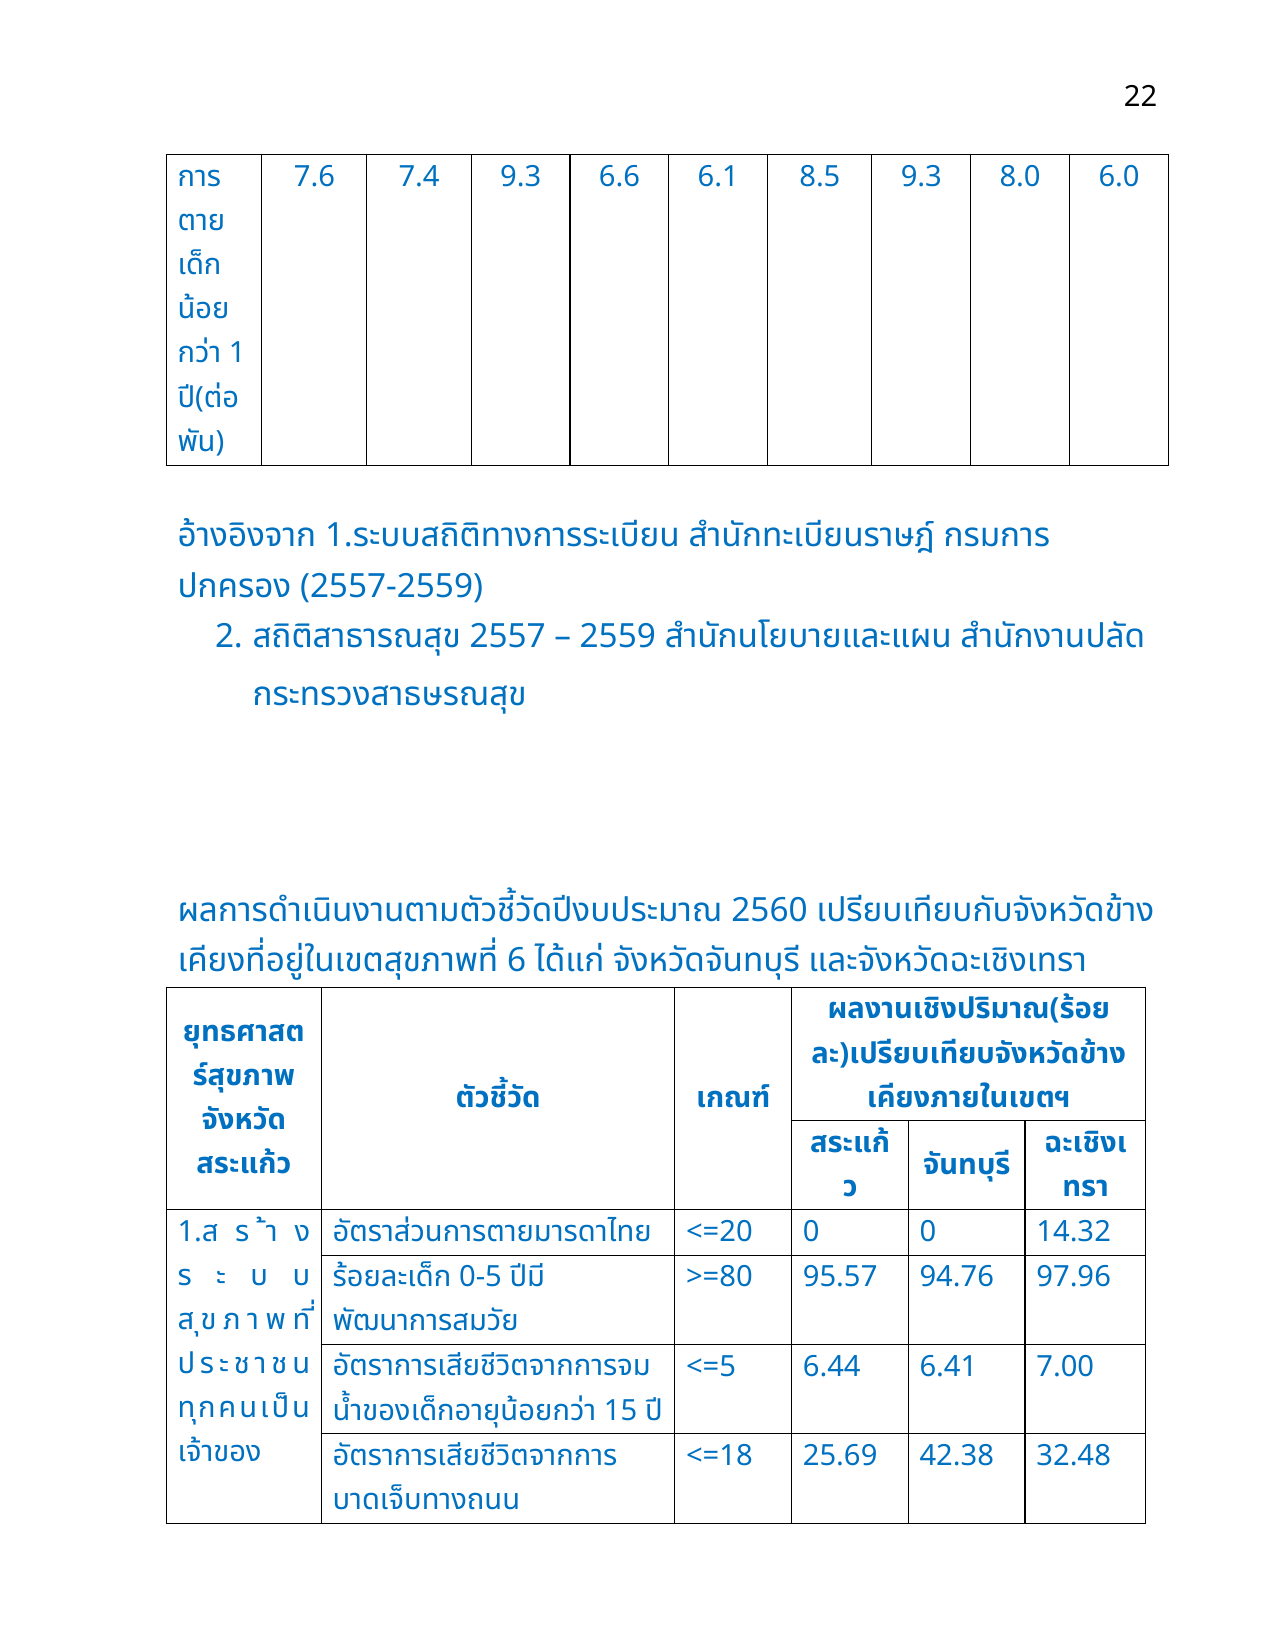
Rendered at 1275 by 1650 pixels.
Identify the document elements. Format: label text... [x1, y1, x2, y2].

table_cell อัตราการเสียชีวิตจากการจมน้ำของเด็กอายุน้อยกว่า 15 ปี [322, 1345, 674, 1433]
table_cell >=80 [675, 1256, 791, 1344]
table_cell 7.6 [262, 155, 366, 464]
table_cell การตายเด็กน้อยกว่า 1 ปี(ต่อพัน) [167, 155, 261, 464]
text อ้างอิงจาก 1.ระบบสถิติทางการระเบียน สำนักทะเบียนราษฎ์ กรมการปกครอง (2557-2559) [177, 511, 1157, 612]
table_cell 8.0 [971, 155, 1069, 464]
table_cell 6.0 [1070, 155, 1168, 464]
table_cell 6.41 [909, 1345, 1024, 1433]
text ผลการดำเนินงานตามตัวชี้วัดปีงบประมาณ 2560 เปรียบเทียบกับจังหวัดข้างเคียงที่อยู่ในเขตสุขภาพที่ 6 ได้แก่ จังหวัดจันทบุรี และจังหวัดฉะเชิงเทรา [177, 885, 1157, 987]
table_cell 8.5 [768, 155, 871, 464]
table_cell 0 [909, 1210, 1024, 1254]
table_cell 6.44 [792, 1345, 908, 1433]
table_cell อัตราส่วนการตายมารดาไทย [322, 1210, 674, 1254]
table_cell อัตราการเสียชีวิตจากการบาดเจ็บทางถนน [322, 1434, 674, 1522]
table_cell 0 [792, 1210, 908, 1254]
table_cell 94.76 [909, 1256, 1024, 1344]
list สถิติสาธารณสุข 2557 – 2559 สำนักนโยบายและแผน สำนักงานปลัดกระทรวงสาธษรณสุข [215, 612, 1157, 721]
table_cell 9.3 [472, 155, 569, 464]
table_cell <=20 [675, 1210, 791, 1254]
table_cell 32.48 [1026, 1434, 1145, 1522]
table_cell <=5 [675, 1345, 791, 1433]
table_cell 6.6 [571, 155, 668, 464]
table_cell 42.38 [909, 1434, 1024, 1522]
table_cell สระแก้ว [792, 1121, 908, 1209]
table_header ตัวชี้วัด [322, 988, 674, 1209]
table_cell 7.00 [1026, 1345, 1145, 1433]
table_cell 25.69 [792, 1434, 908, 1522]
table_header ผลงานเชิงปริมาณ(ร้อยละ)เปรียบเทียบจังหวัดข้างเคียงภายในเขตฯ [792, 988, 1145, 1120]
table_cell ร้อยละเด็ก 0-5 ปีมีพัฒนาการสมวัย [322, 1256, 674, 1344]
table_cell ฉะเชิงเทรา [1026, 1121, 1145, 1209]
table_cell 9.3 [872, 155, 970, 464]
table_cell <=18 [675, 1434, 791, 1522]
table_cell 97.96 [1026, 1256, 1145, 1344]
table_cell 95.57 [792, 1256, 908, 1344]
table_cell 1.สร้างระบบสุขภาพที่ประชาชนทุกคนเป็นเจ้าของ [167, 1210, 321, 1522]
table_cell 14.32 [1026, 1210, 1145, 1254]
table_cell 6.1 [669, 155, 767, 464]
table_header ยุทธศาสตร์สุขภาพจังหวัดสระแก้ว [167, 988, 321, 1209]
table_header เกณฑ์ [675, 988, 791, 1209]
table_cell จันทบุรี [909, 1121, 1024, 1209]
table_cell 7.4 [367, 155, 471, 464]
